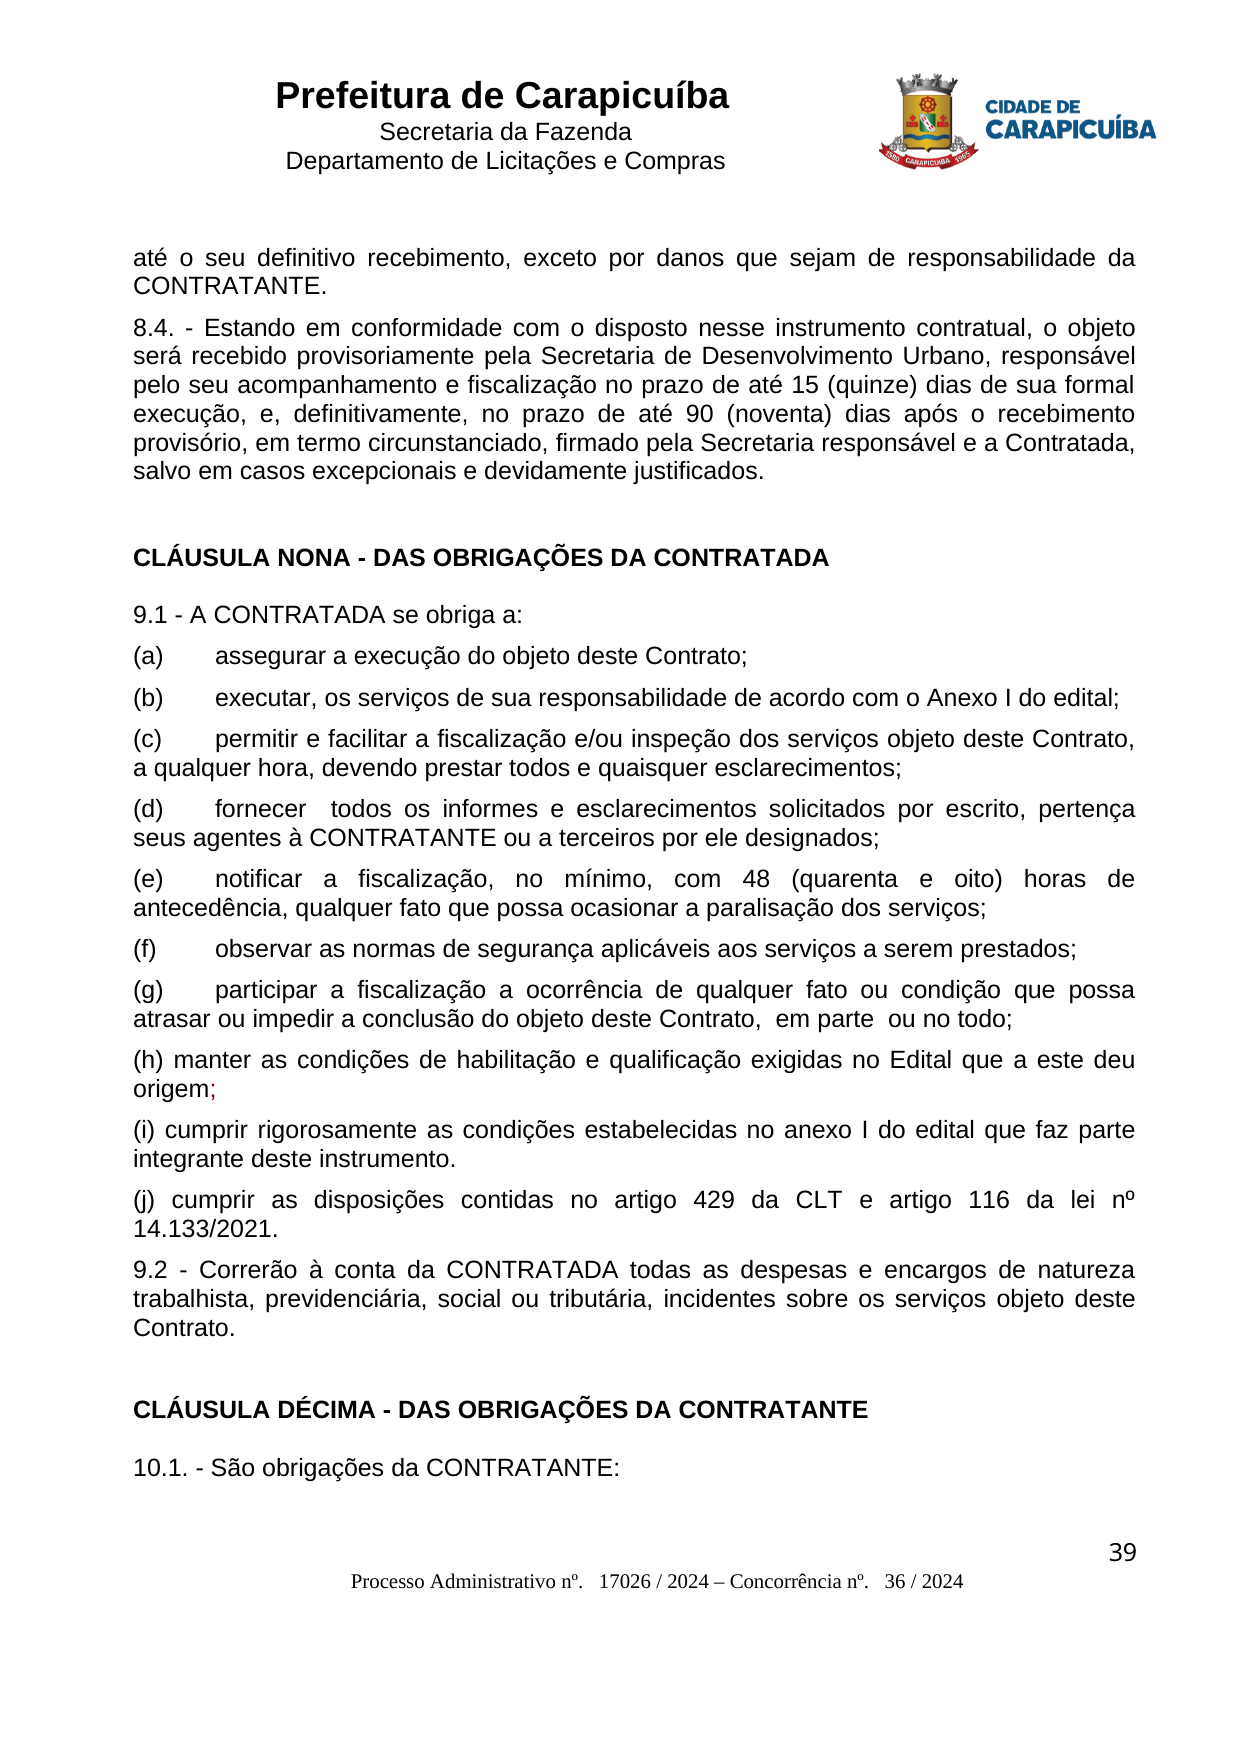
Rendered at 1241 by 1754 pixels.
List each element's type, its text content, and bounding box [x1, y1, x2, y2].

text 9.2 - Correrão à conta da CONTRATADA todas as despesas e encargos de natureza trabalhista, previdenciária, social ou tributária, incidentes sobre os serviços objeto deste Contrato. [133, 1255, 1137, 1341]
list permitir e facilitar a fiscalização e/ou inspeção dos serviços objeto deste Contrato, a qualquer hora, devendo prestar todos e quaisquer esclarecimentos; [133, 724, 1137, 781]
text CLÁUSULA DÉCIMA - DAS OBRIGAÇÕES DA CONTRATANTE [133, 1395, 1137, 1424]
picture [877, 65, 1159, 172]
text (i) cumprir rigorosamente as condições estabelecidas no anexo I do edital que faz parte integrante deste instrumento. [133, 1115, 1137, 1172]
text 9.1 - A CONTRATADA se obriga a: [133, 600, 1137, 629]
list fornecer todos os informes e esclarecimentos solicitados por escrito, pertença seus agentes à CONTRATANTE ou a terceiros por ele designados; [133, 794, 1137, 851]
text (h) manter as condições de habilitação e qualificação exigidas no Edital que a este deu origem; [133, 1045, 1137, 1102]
text CLÁUSULA NONA - DAS OBRIGAÇÕES DA CONTRATADA [133, 542, 1137, 571]
text 8.4. - Estando em conformidade com o disposto nesse instrumento contratual, o objeto será recebido provisoriamente pela Secretaria de Desenvolvimento Urbano, responsável pelo seu acompanhamento e fiscalização no prazo de até 15 (quinze) dias de sua formal execução, e, definitivamente, no prazo de até 90 (noventa) dias após o recebimento provisório, em termo circunstanciado, firmado pela Secretaria responsável e a Contratada, salvo em casos excepcionais e devidamente justificados. [133, 312, 1137, 485]
list observar as normas de segurança aplicáveis aos serviços a serem prestados; [133, 934, 1137, 962]
list assegurar a execução do objeto deste Contrato; [133, 641, 1137, 670]
list notificar a fiscalização, no mínimo, com 48 (quarenta e oito) horas de antecedência, qualquer fato que possa ocasionar a paralisação dos serviços; [133, 864, 1137, 921]
list executar, os serviços de sua responsabilidade de acordo com o Anexo I do edital; [133, 682, 1137, 711]
list participar a fiscalização a ocorrência de qualquer fato ou condição que possa atrasar ou impedir a conclusão do objeto deste Contrato, em parte ou no todo; [133, 975, 1137, 1032]
text (j) cumprir as disposições contidas no artigo 429 da CLT e artigo 116 da lei nº 14.133/2021. [133, 1185, 1137, 1242]
text 10.1. - São obrigações da CONTRATANTE: [133, 1452, 1137, 1481]
